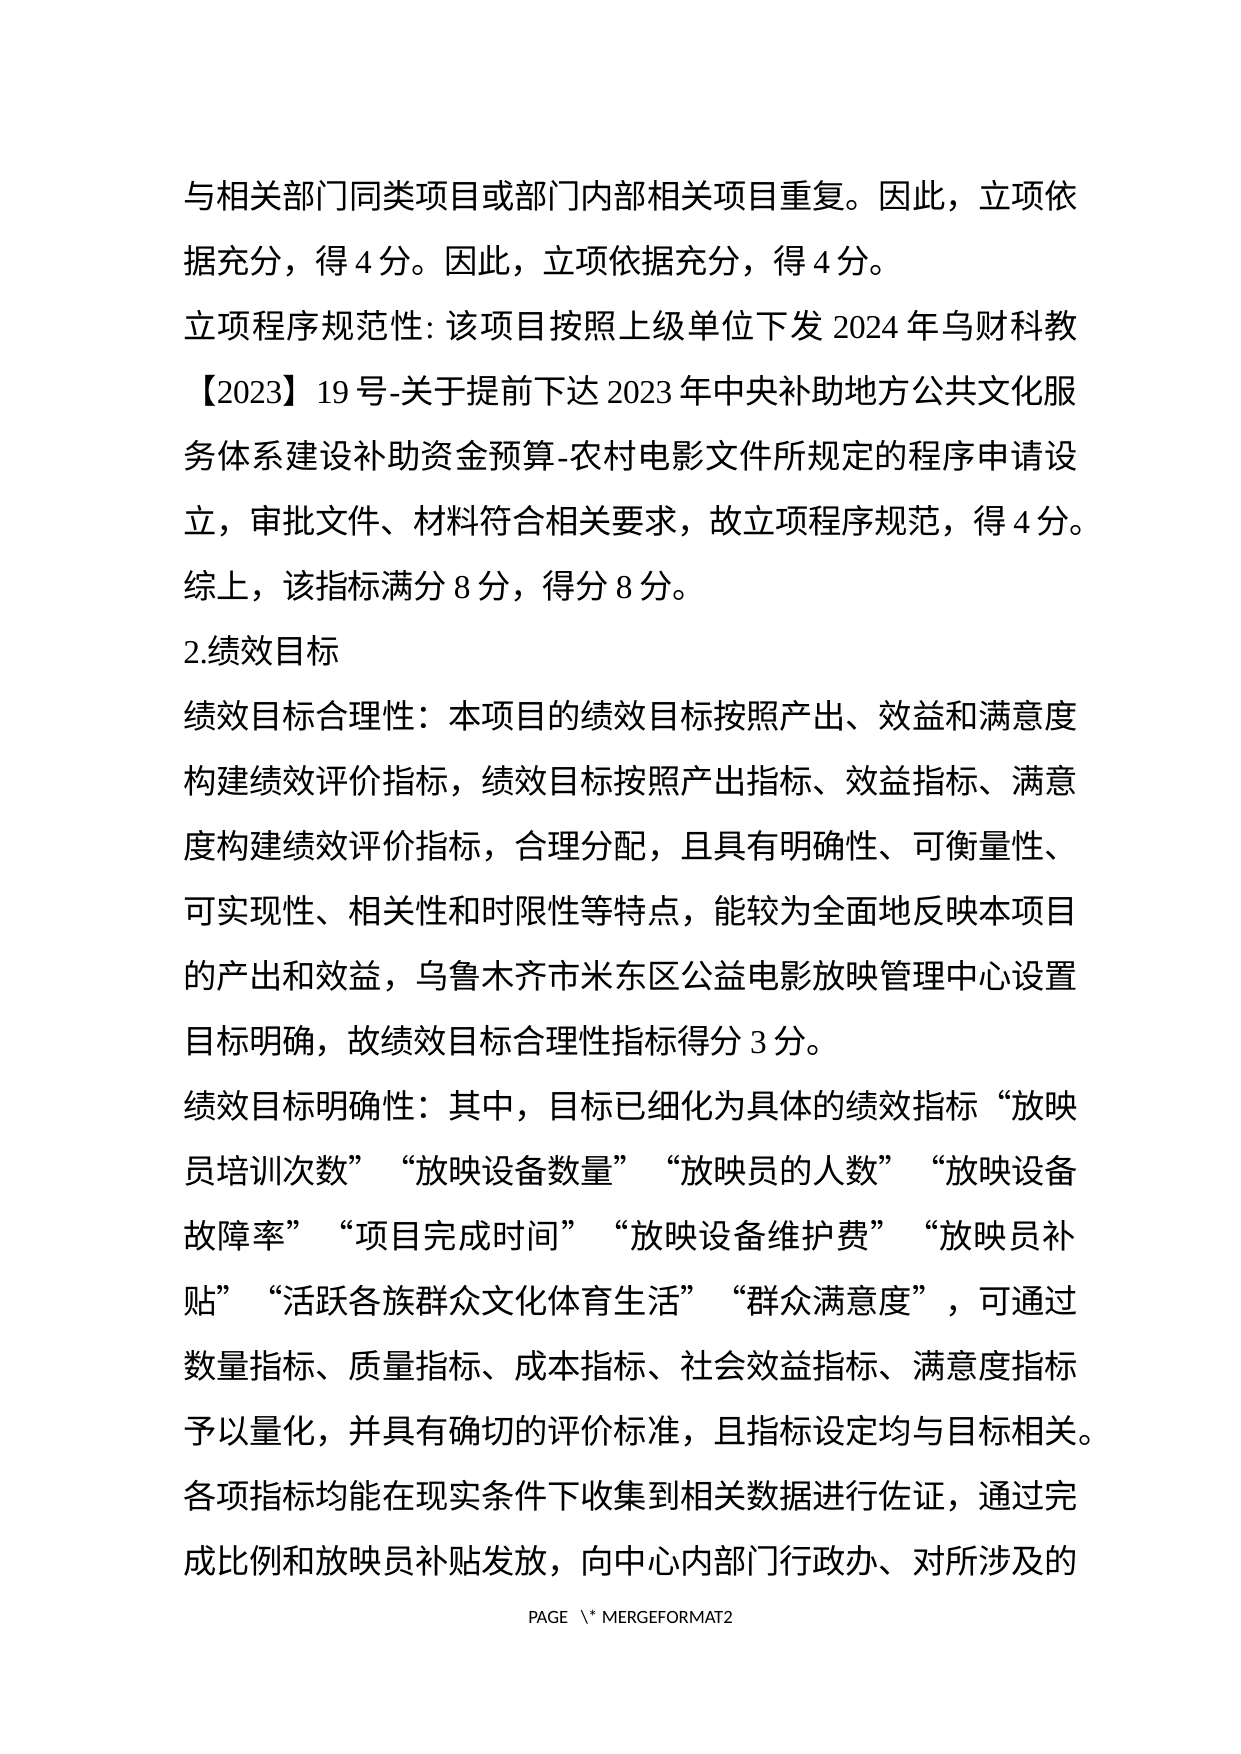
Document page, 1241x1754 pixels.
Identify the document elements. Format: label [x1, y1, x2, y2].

text [183, 162, 1078, 1592]
